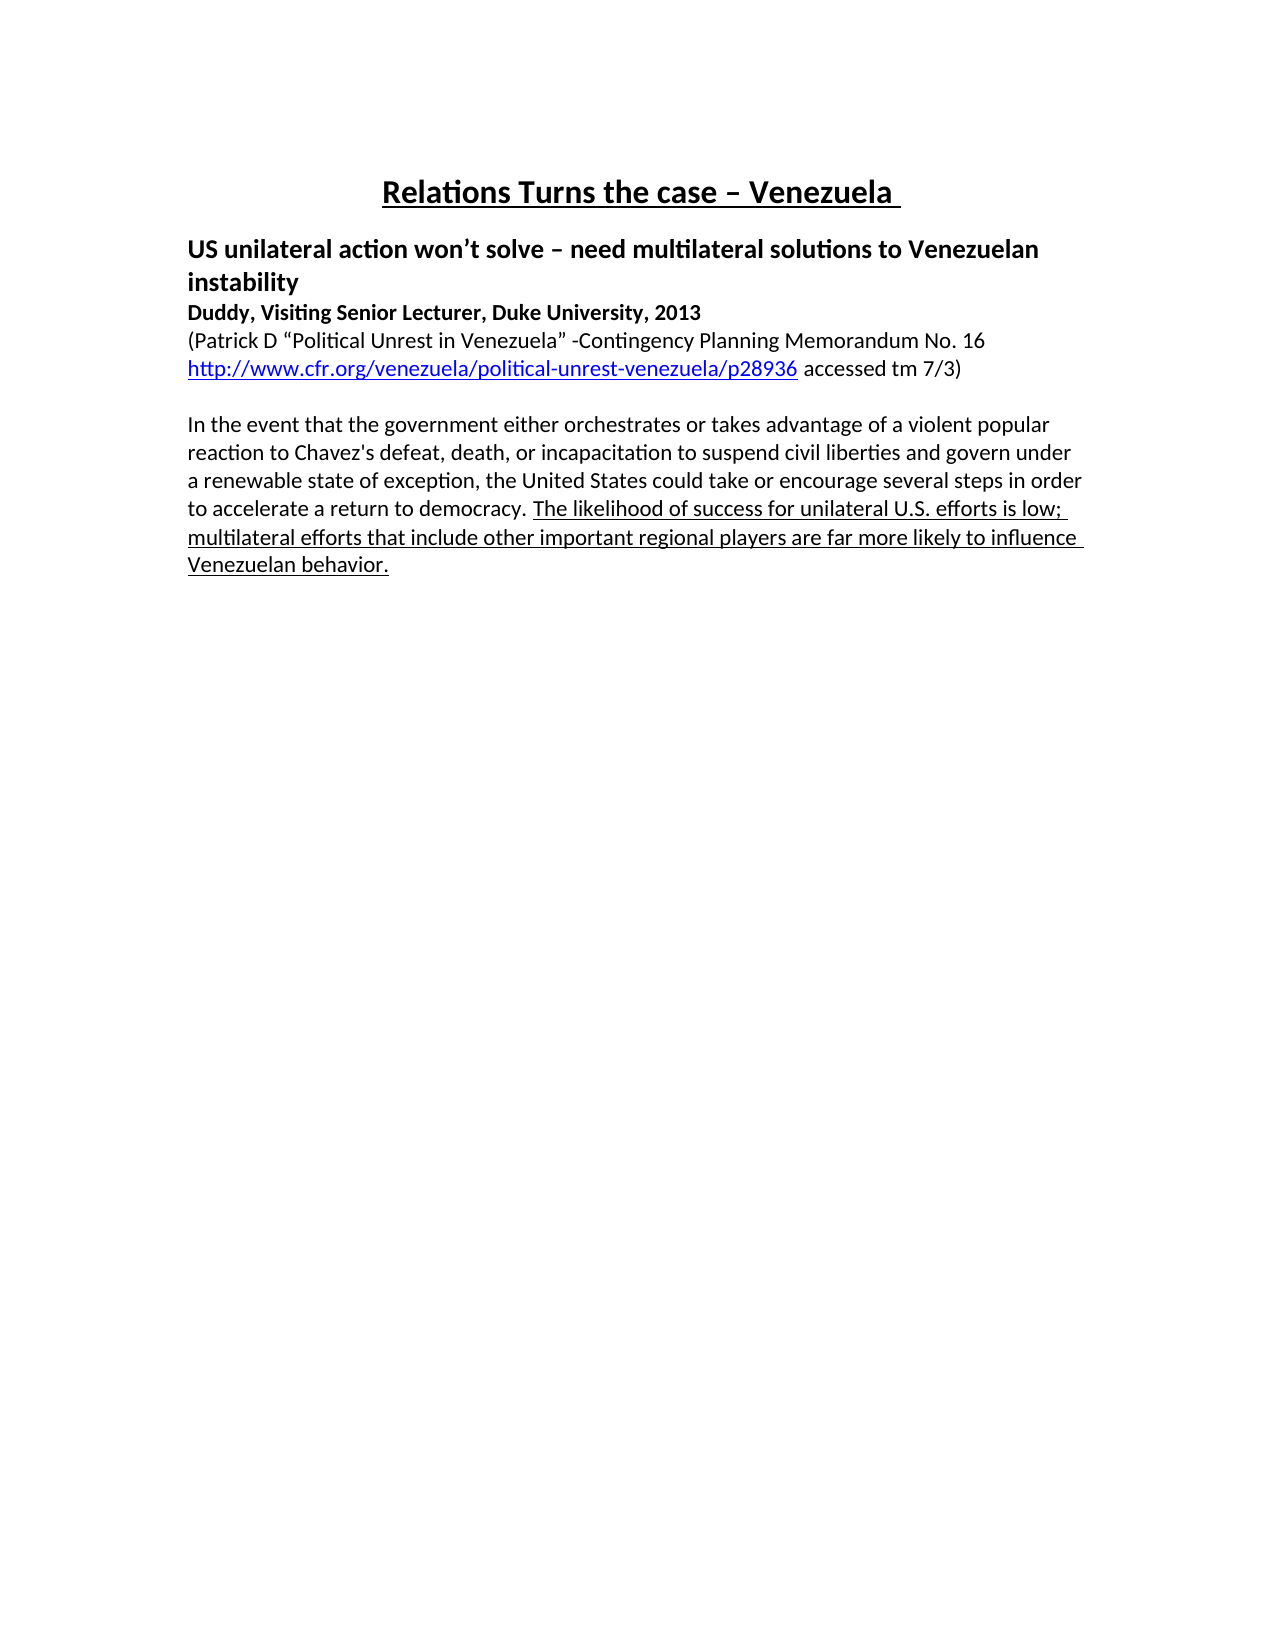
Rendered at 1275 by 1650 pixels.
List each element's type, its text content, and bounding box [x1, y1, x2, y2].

text (Patrick D “Political Unrest in Venezuela” -Contingency Planning Memorandum No. 16 http://www.cfr.org/venezuela/political-unrest-venezuela/p28936 accessed tm 7/3) [187, 326, 1087, 382]
text In the event that the government either orchestrates or takes advantage of a violent popular reaction to Chavez's defeat, death, or incapacitation to suspend civil liberties and govern under a renewable state of exception, the United States could take or encourage several steps in order to accelerate a return to democracy. The likelihood of success for unilateral U.S. efforts is low; multilateral efforts that include other important regional players are far more likely to influence Venezuelan behavior. [187, 411, 1087, 579]
subtitle Relations Turns the case – Venezuela [187, 171, 1087, 212]
subtitle US unilateral action won’t solve – need multilateral solutions to Venezuelan instability [187, 232, 1087, 298]
text Duddy, Visiting Senior Lecturer, Duke University, 2013 [187, 298, 1087, 326]
